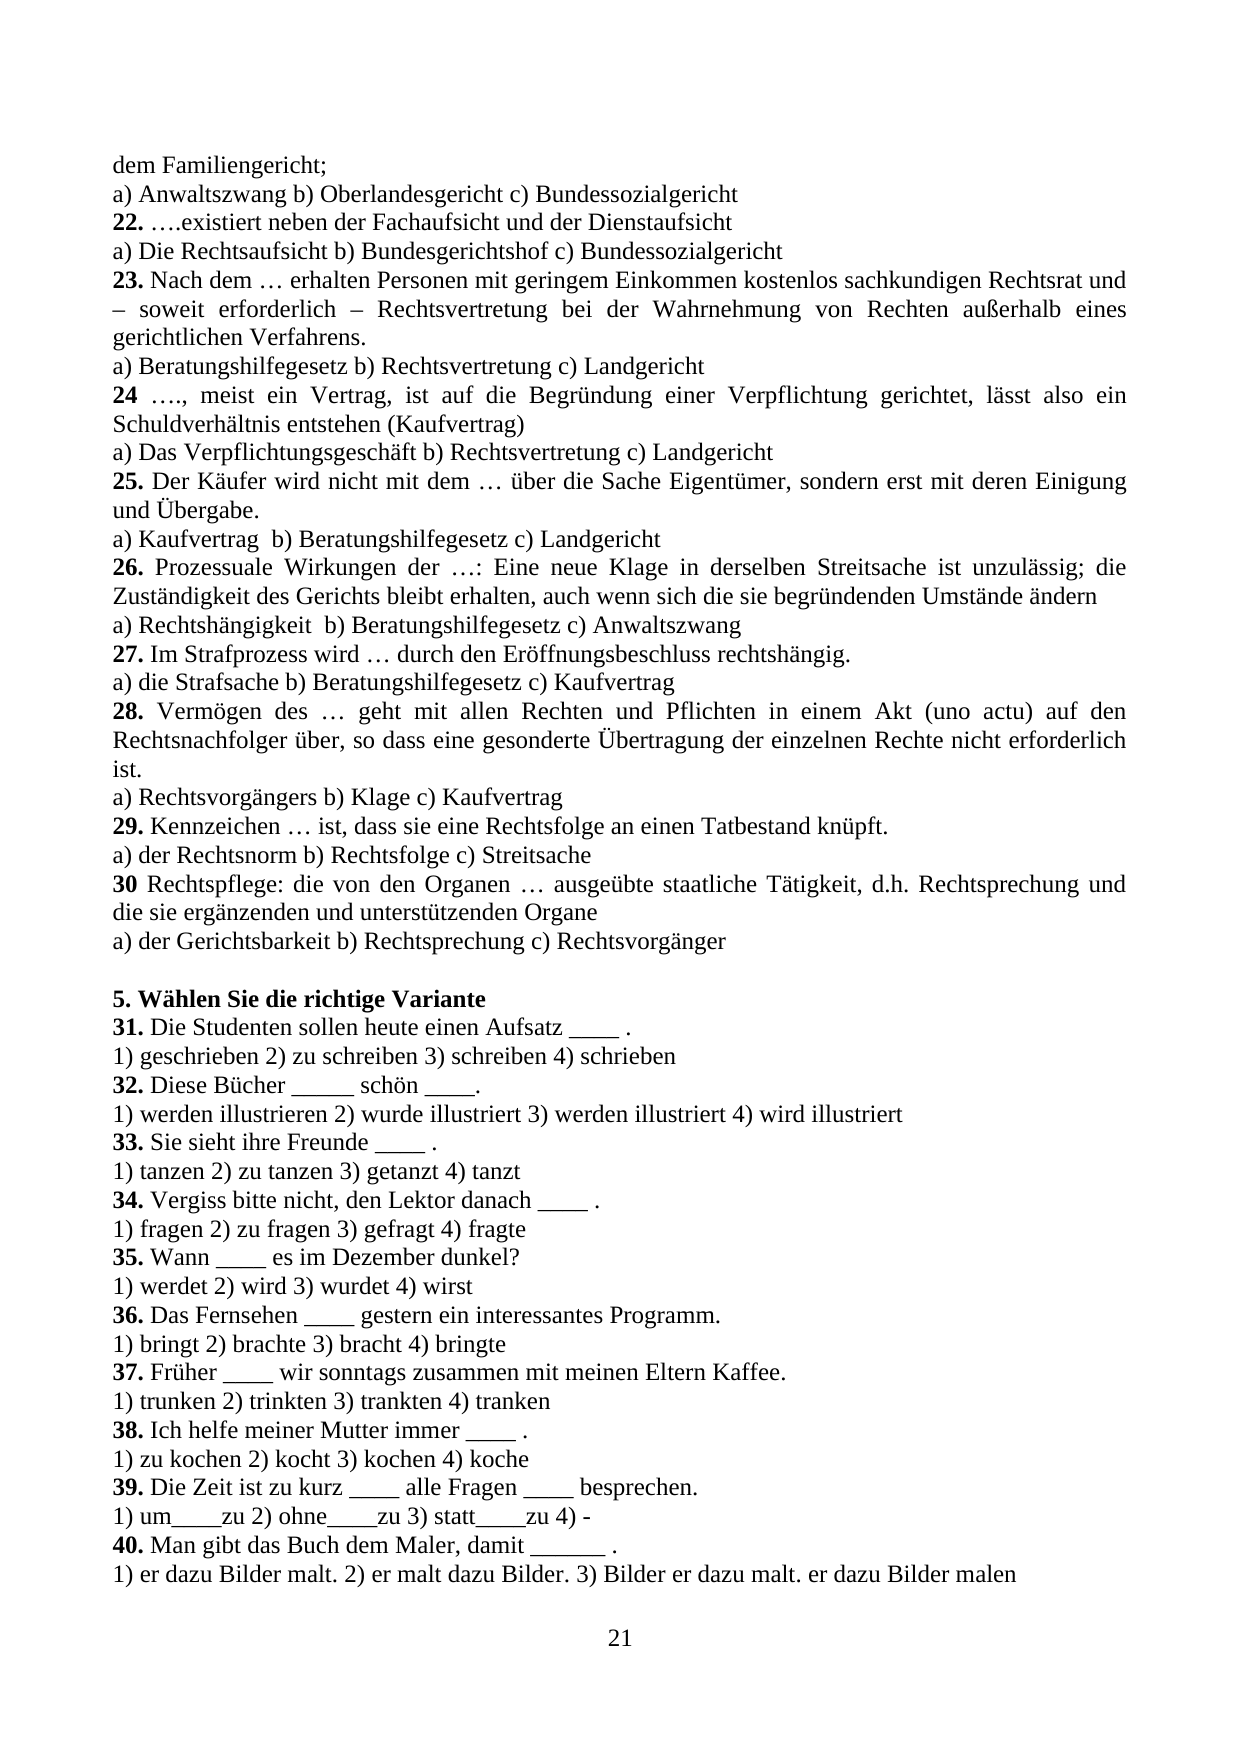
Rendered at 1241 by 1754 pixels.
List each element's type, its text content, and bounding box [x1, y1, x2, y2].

text 1) zu kochen 2) kocht 3) kochen 4) koche [112, 1444, 1128, 1472]
text 1) um____zu 2) ohne____zu 3) statt____zu 4) - [112, 1501, 1128, 1530]
text a) die Strafsache b) Beratungshilfegesetz c) Kaufvertrag [112, 667, 1128, 696]
text 40. Man gibt das Buch dem Maler, damit ______ . [112, 1530, 1128, 1559]
text a) Rechtsvorgängers b) Klage c) Kaufvertrag [112, 782, 1128, 811]
text 35. Wann ____ es im Dezember dunkel? [112, 1242, 1128, 1271]
text 37. Früher ____ wir sonntags zusammen mit meinen Eltern Kaffee. [112, 1357, 1128, 1386]
text 39. Die Zeit ist zu kurz ____ alle Fragen ____ besprechen. [112, 1472, 1128, 1501]
text a) Anwaltszwang b) Oberlandesgericht c) Bundessozialgericht [112, 179, 1128, 207]
text 27. Im Strafprozess wird … durch den Eröffnungsbeschluss rechtshängig. [112, 639, 1128, 667]
text 29. Kennzeichen … ist, dass sie eine Rechtsfolge an einen Tatbestand knüpft. [112, 811, 1128, 840]
text 1) trunken 2) trinkten 3) trankten 4) tranken [112, 1386, 1128, 1415]
text a) der Gerichtsbarkeit b) Rechtsprechung c) Rechtsvorgänger [112, 926, 1128, 955]
text 26. Prozessuale Wirkungen der …: Eine neue Klage in derselben Streitsache ist unzulässig; die Zuständigkeit des Gerichts bleibt erhalten, auch wenn sich die sie begründenden Umstände ändern [112, 552, 1128, 610]
text a) Kaufvertrag b) Beratungshilfegesetz c) Landgericht [112, 524, 1128, 552]
text a) Beratungshilfegesetz b) Rechtsvertretung c) Landgericht [112, 351, 1128, 380]
text 23. Nach dem … erhalten Personen mit geringem Einkommen kostenlos sachkundigen Rechtsrat und – soweit erforderlich – Rechtsvertretung bei der Wahrnehmung von Rechten außerhalb eines gerichtlichen Verfahrens. [112, 265, 1128, 351]
text 1) er dazu Bilder malt. 2) er malt dazu Bilder. 3) Bilder er dazu malt. er dazu Bilder malen [112, 1559, 1128, 1587]
text 32. Diese Bücher _____ schön ____. [112, 1070, 1128, 1099]
text 24 …., meist ein Vertrag, ist auf die Begründung einer Verpflichtung gerichtet, lässt also ein Schuldverhältnis entstehen (Kaufvertrag) [112, 380, 1128, 437]
text 22. ….existiert neben der Fachaufsicht und der Dienstaufsicht [112, 207, 1128, 236]
text 1) bringt 2) brachte 3) bracht 4) bringte [112, 1329, 1128, 1357]
text a) Die Rechtsaufsicht b) Bundesgerichtshof c) Bundessozialgericht [112, 236, 1128, 265]
text 28. Vermögen des … geht mit allen Rechten und Pflichten in einem Akt (uno actu) auf den Rechtsnachfolger über, so dass eine gesonderte Übertragung der einzelnen Rechte nicht erforderlich ist. [112, 696, 1128, 782]
text 31. Die Studenten sollen heute einen Aufsatz ____ . [112, 1012, 1128, 1041]
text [112, 150, 1128, 179]
text 25. Der Käufer wird nicht mit dem … über die Sache Eigentümer, sondern erst mit deren Einigung und Übergabe. [112, 466, 1128, 524]
text 33. Sie sieht ihre Freunde ____ . [112, 1127, 1128, 1156]
text 1) werden illustrieren 2) wurde illustriert 3) werden illustriert 4) wird illustriert [112, 1099, 1128, 1127]
text a) der Rechtsnorm b) Rechtsfolge c) Streitsache [112, 840, 1128, 869]
text 38. Ich helfe meiner Mutter immer ____ . [112, 1415, 1128, 1444]
text 1) werdet 2) wird 3) wurdet 4) wirst 36. Das Fernsehen ____ gestern ein interessantes Programm. [112, 1271, 1128, 1329]
text a) Rechtshängigkeit b) Beratungshilfegesetz c) Anwaltszwang [112, 610, 1128, 639]
text 1) tanzen 2) zu tanzen 3) getanzt 4) tanzt [112, 1156, 1128, 1185]
text 5. Wählen Sie die richtige Variante [112, 984, 1128, 1012]
text 30 Rechtspflege: die von den Organen … ausgeübte staatliche Tätigkeit, d.h. Rechtsprechung und die sie ergänzenden und unterstützenden Organe [112, 869, 1128, 926]
text 1) geschrieben 2) zu schreiben 3) schreiben 4) schrieben [112, 1041, 1128, 1070]
text 1) fragen 2) zu fragen 3) gefragt 4) fragte [112, 1214, 1128, 1242]
text 34. Vergiss bitte nicht, den Lektor danach ____ . [112, 1185, 1128, 1214]
text a) Das Verpflichtungsgeschäft b) Rechtsvertretung c) Landgericht [112, 437, 1128, 466]
